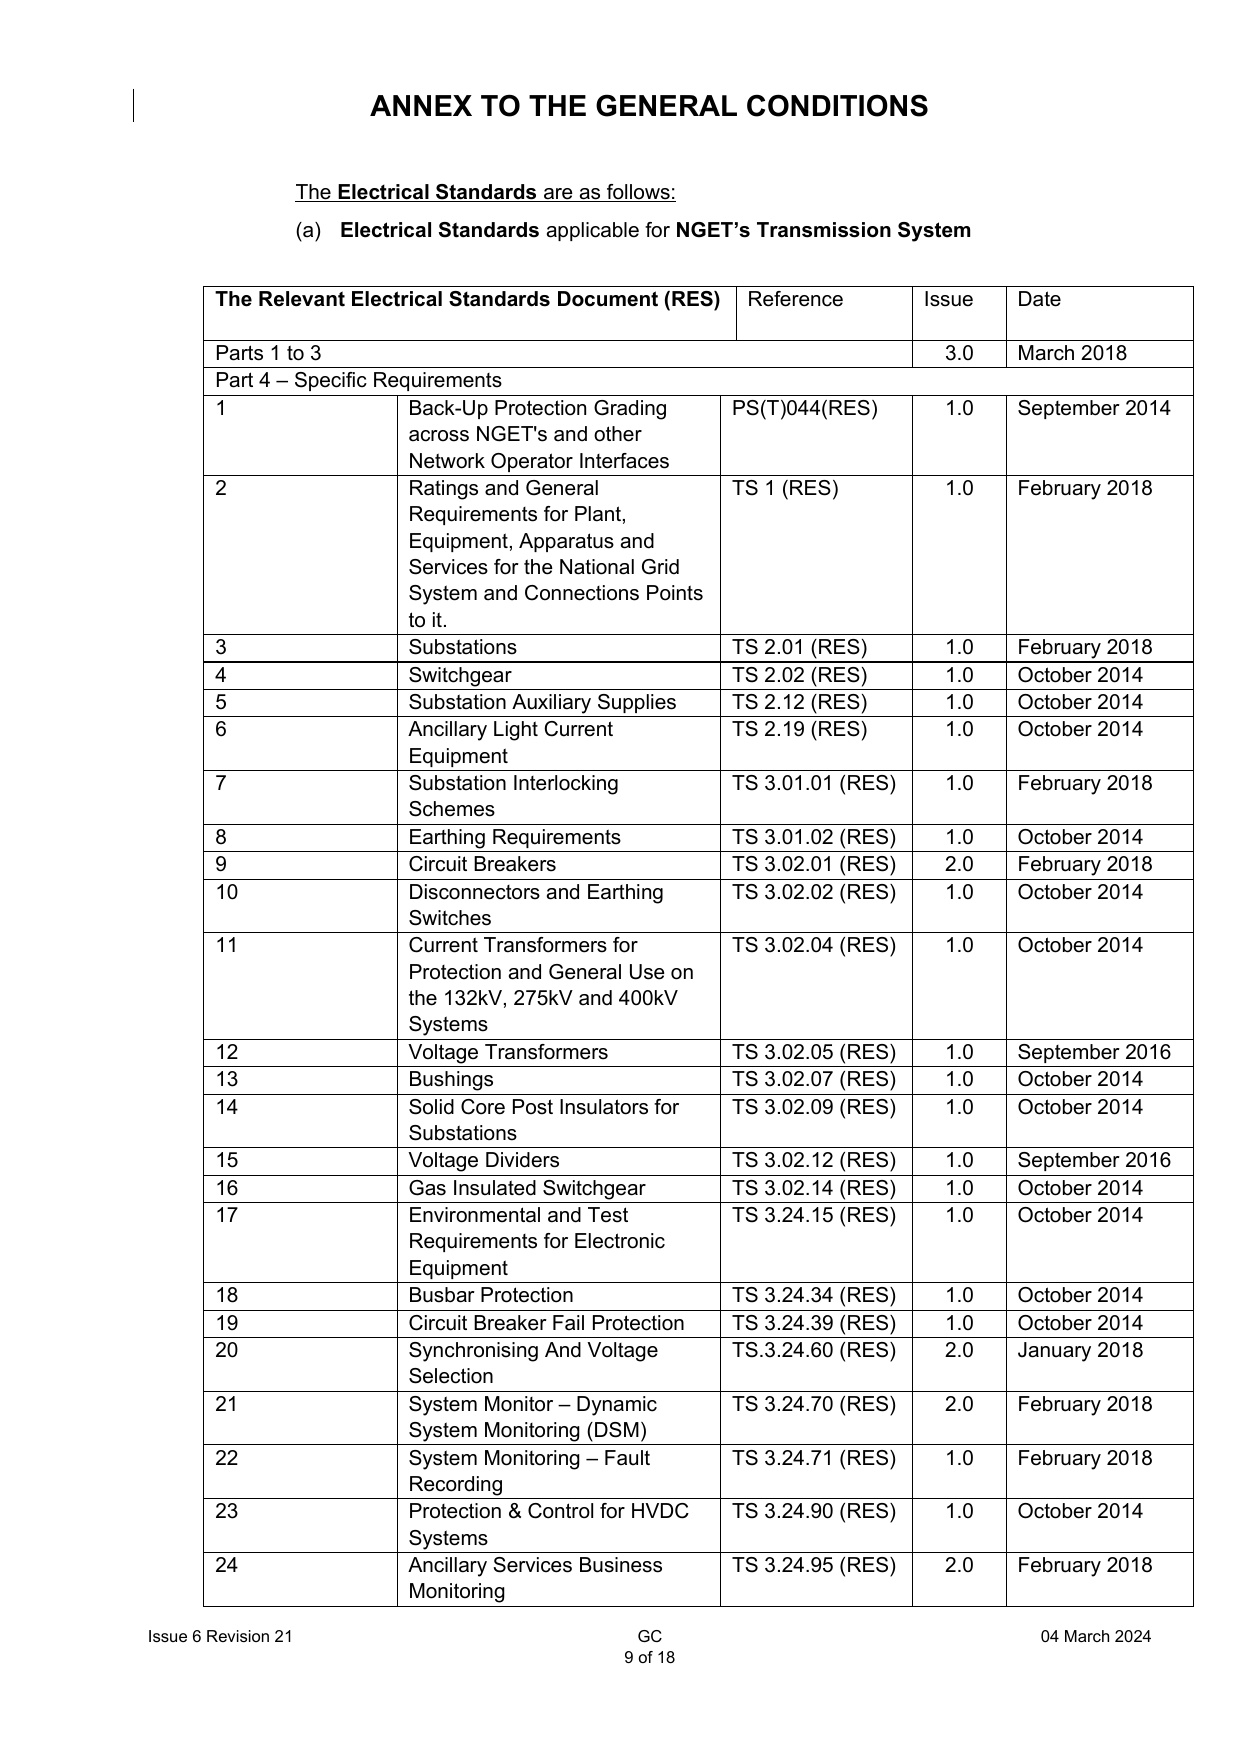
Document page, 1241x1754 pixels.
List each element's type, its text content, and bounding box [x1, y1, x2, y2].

table_cell TS 3.02.04 (RES) [721, 933, 912, 1039]
table_cell Ancillary Services Business Monitoring [398, 1553, 720, 1606]
table_cell TS 3.01.02 (RES) [721, 825, 912, 851]
table_cell October 2014 [1007, 825, 1193, 851]
table_cell 10 [204, 880, 397, 932]
table_cell TS 2.02 (RES) [721, 663, 912, 689]
table_cell 1.0 [913, 880, 1006, 932]
table_cell 13 [204, 1067, 397, 1093]
table_cell Voltage Transformers [398, 1040, 720, 1066]
table_cell Synchronising And Voltage Selection [398, 1338, 720, 1391]
table_cell 1.0 [913, 1203, 1006, 1282]
table_cell System Monitor – Dynamic System Monitoring (DSM) [398, 1392, 720, 1444]
table_cell TS 3.02.05 (RES) [721, 1040, 912, 1066]
table_cell 1.0 [913, 635, 1006, 661]
table_cell Voltage Dividers [398, 1148, 720, 1174]
table_cell February 2018 [1007, 635, 1193, 661]
table_cell Substations [398, 635, 720, 661]
table_cell March 2018 [1007, 341, 1193, 367]
table_cell TS 3.24.34 (RES) [721, 1283, 912, 1309]
table_cell TS 1 (RES) [721, 476, 912, 634]
table_cell February 2018 [1007, 1392, 1193, 1444]
table_cell October 2014 [1007, 1095, 1193, 1147]
table_cell 1.0 [913, 825, 1006, 851]
table_cell TS 2.19 (RES) [721, 717, 912, 770]
table_header The Relevant Electrical Standards Document (RES) [204, 287, 736, 340]
table_cell 15 [204, 1148, 397, 1174]
table_cell 23 [204, 1499, 397, 1552]
table_cell PS(T)044(RES) [721, 396, 912, 475]
table_cell February 2018 [1007, 1553, 1193, 1606]
table_cell 2.0 [913, 1392, 1006, 1444]
table_cell October 2014 [1007, 663, 1193, 689]
table_cell 2.0 [913, 1553, 1006, 1606]
table_cell February 2018 [1007, 852, 1193, 878]
table_cell October 2014 [1007, 1499, 1193, 1552]
table_cell Solid Core Post Insulators for Substations [398, 1095, 720, 1147]
table_cell 1.0 [913, 1095, 1006, 1147]
table_cell 21 [204, 1392, 397, 1444]
table_cell September 2014 [1007, 396, 1193, 475]
table_cell 1.0 [913, 1176, 1006, 1202]
table_cell 7 [204, 771, 397, 824]
table_cell 1.0 [913, 1283, 1006, 1309]
table_cell 1.0 [913, 1445, 1006, 1498]
text ANNEX TO THE GENERAL CONDITIONS [148, 89, 1152, 122]
table_cell TS 3.02.01 (RES) [721, 852, 912, 878]
table_cell TS 3.02.14 (RES) [721, 1176, 912, 1202]
table_cell October 2014 [1007, 1311, 1193, 1337]
table_cell October 2014 [1007, 717, 1193, 770]
table_header Date [1007, 287, 1193, 340]
table_cell 1.0 [913, 1311, 1006, 1337]
text The Electrical Standards are as follows: [148, 179, 1152, 203]
table_cell 4 [204, 663, 397, 689]
table_cell Current Transformers for Protection and General Use on the 132kV, 275kV and 400kV Systems [398, 933, 720, 1039]
table_header Reference [737, 287, 912, 340]
table_cell TS 3.02.12 (RES) [721, 1148, 912, 1174]
table_cell Circuit Breaker Fail Protection [398, 1311, 720, 1337]
table_cell Substation Interlocking Schemes [398, 771, 720, 824]
table_cell System Monitoring – Fault Recording [398, 1445, 720, 1498]
table_cell 16 [204, 1176, 397, 1202]
table_cell October 2014 [1007, 1067, 1193, 1093]
table_cell October 2014 [1007, 1283, 1193, 1309]
table_cell February 2018 [1007, 771, 1193, 824]
table_cell TS 3.02.02 (RES) [721, 880, 912, 932]
table_cell 3 [204, 635, 397, 661]
table_cell October 2014 [1007, 933, 1193, 1039]
table_cell January 2018 [1007, 1338, 1193, 1391]
table_cell 19 [204, 1311, 397, 1337]
table_cell TS 3.24.71 (RES) [721, 1445, 912, 1498]
table_cell Ratings and General Requirements for Plant, Equipment, Apparatus and Services for the National Grid System and Connections Points to it. [398, 476, 720, 634]
table_header Issue [913, 287, 1006, 340]
table_cell Environmental and Test Requirements for Electronic Equipment [398, 1203, 720, 1282]
table_cell TS 3.24.90 (RES) [721, 1499, 912, 1552]
table_cell TS 2.12 (RES) [721, 690, 912, 716]
table_cell TS 3.01.01 (RES) [721, 771, 912, 824]
table_cell 6 [204, 717, 397, 770]
table_cell 12 [204, 1040, 397, 1066]
table_cell February 2018 [1007, 1445, 1193, 1498]
table_cell 1.0 [913, 690, 1006, 716]
table_cell TS 3.02.07 (RES) [721, 1067, 912, 1093]
table_cell Earthing Requirements [398, 825, 720, 851]
table_cell September 2016 [1007, 1148, 1193, 1174]
table_cell TS.3.24.60 (RES) [721, 1338, 912, 1391]
table_cell 24 [204, 1553, 397, 1606]
table_cell Substation Auxiliary Supplies [398, 690, 720, 716]
table_cell February 2018 [1007, 476, 1193, 634]
table_cell Circuit Breakers [398, 852, 720, 878]
table_cell 1.0 [913, 1067, 1006, 1093]
table_cell Parts 1 to 3 [204, 341, 912, 367]
table_cell Switchgear [398, 663, 720, 689]
table_cell 1.0 [913, 1499, 1006, 1552]
table_cell 1.0 [913, 396, 1006, 475]
table_cell 11 [204, 933, 397, 1039]
table_cell 1.0 [913, 933, 1006, 1039]
text (a) Electrical Standards applicable for NGET’s Transmission System [295, 218, 1152, 242]
table_cell 1.0 [913, 717, 1006, 770]
table_cell Busbar Protection [398, 1283, 720, 1309]
table_cell TS 3.02.09 (RES) [721, 1095, 912, 1147]
table_cell September 2016 [1007, 1040, 1193, 1066]
table_cell 1.0 [913, 663, 1006, 689]
table_cell TS 3.24.95 (RES) [721, 1553, 912, 1606]
table_cell 1.0 [913, 1148, 1006, 1174]
table_cell Disconnectors and Earthing Switches [398, 880, 720, 932]
table_cell 2.0 [913, 1338, 1006, 1391]
table_cell Protection & Control for HVDC Systems [398, 1499, 720, 1552]
table_cell TS 3.24.15 (RES) [721, 1203, 912, 1282]
table_cell Back-Up Protection Grading across NGET's and other Network Operator Interfaces [398, 396, 720, 475]
table_cell Ancillary Light Current Equipment [398, 717, 720, 770]
table_cell 22 [204, 1445, 397, 1498]
table_cell 9 [204, 852, 397, 878]
table_cell 8 [204, 825, 397, 851]
table_cell 14 [204, 1095, 397, 1147]
table_cell Gas Insulated Switchgear [398, 1176, 720, 1202]
table_cell TS 2.01 (RES) [721, 635, 912, 661]
table_cell 20 [204, 1338, 397, 1391]
table_cell 17 [204, 1203, 397, 1282]
table_cell October 2014 [1007, 1203, 1193, 1282]
table_cell 3.0 [913, 341, 1006, 367]
table_cell October 2014 [1007, 880, 1193, 932]
table_cell 2 [204, 476, 397, 634]
table_cell TS 3.24.39 (RES) [721, 1311, 912, 1337]
table_cell 1.0 [913, 771, 1006, 824]
table_cell 1.0 [913, 1040, 1006, 1066]
table_cell Bushings [398, 1067, 720, 1093]
table_cell 5 [204, 690, 397, 716]
table_cell 2.0 [913, 852, 1006, 878]
table_cell 1 [204, 396, 397, 475]
table_cell October 2014 [1007, 690, 1193, 716]
table_cell Part 4 – Specific Requirements [204, 368, 1193, 395]
table_cell October 2014 [1007, 1176, 1193, 1202]
table_cell 18 [204, 1283, 397, 1309]
table_cell 1.0 [913, 476, 1006, 634]
table_cell TS 3.24.70 (RES) [721, 1392, 912, 1444]
